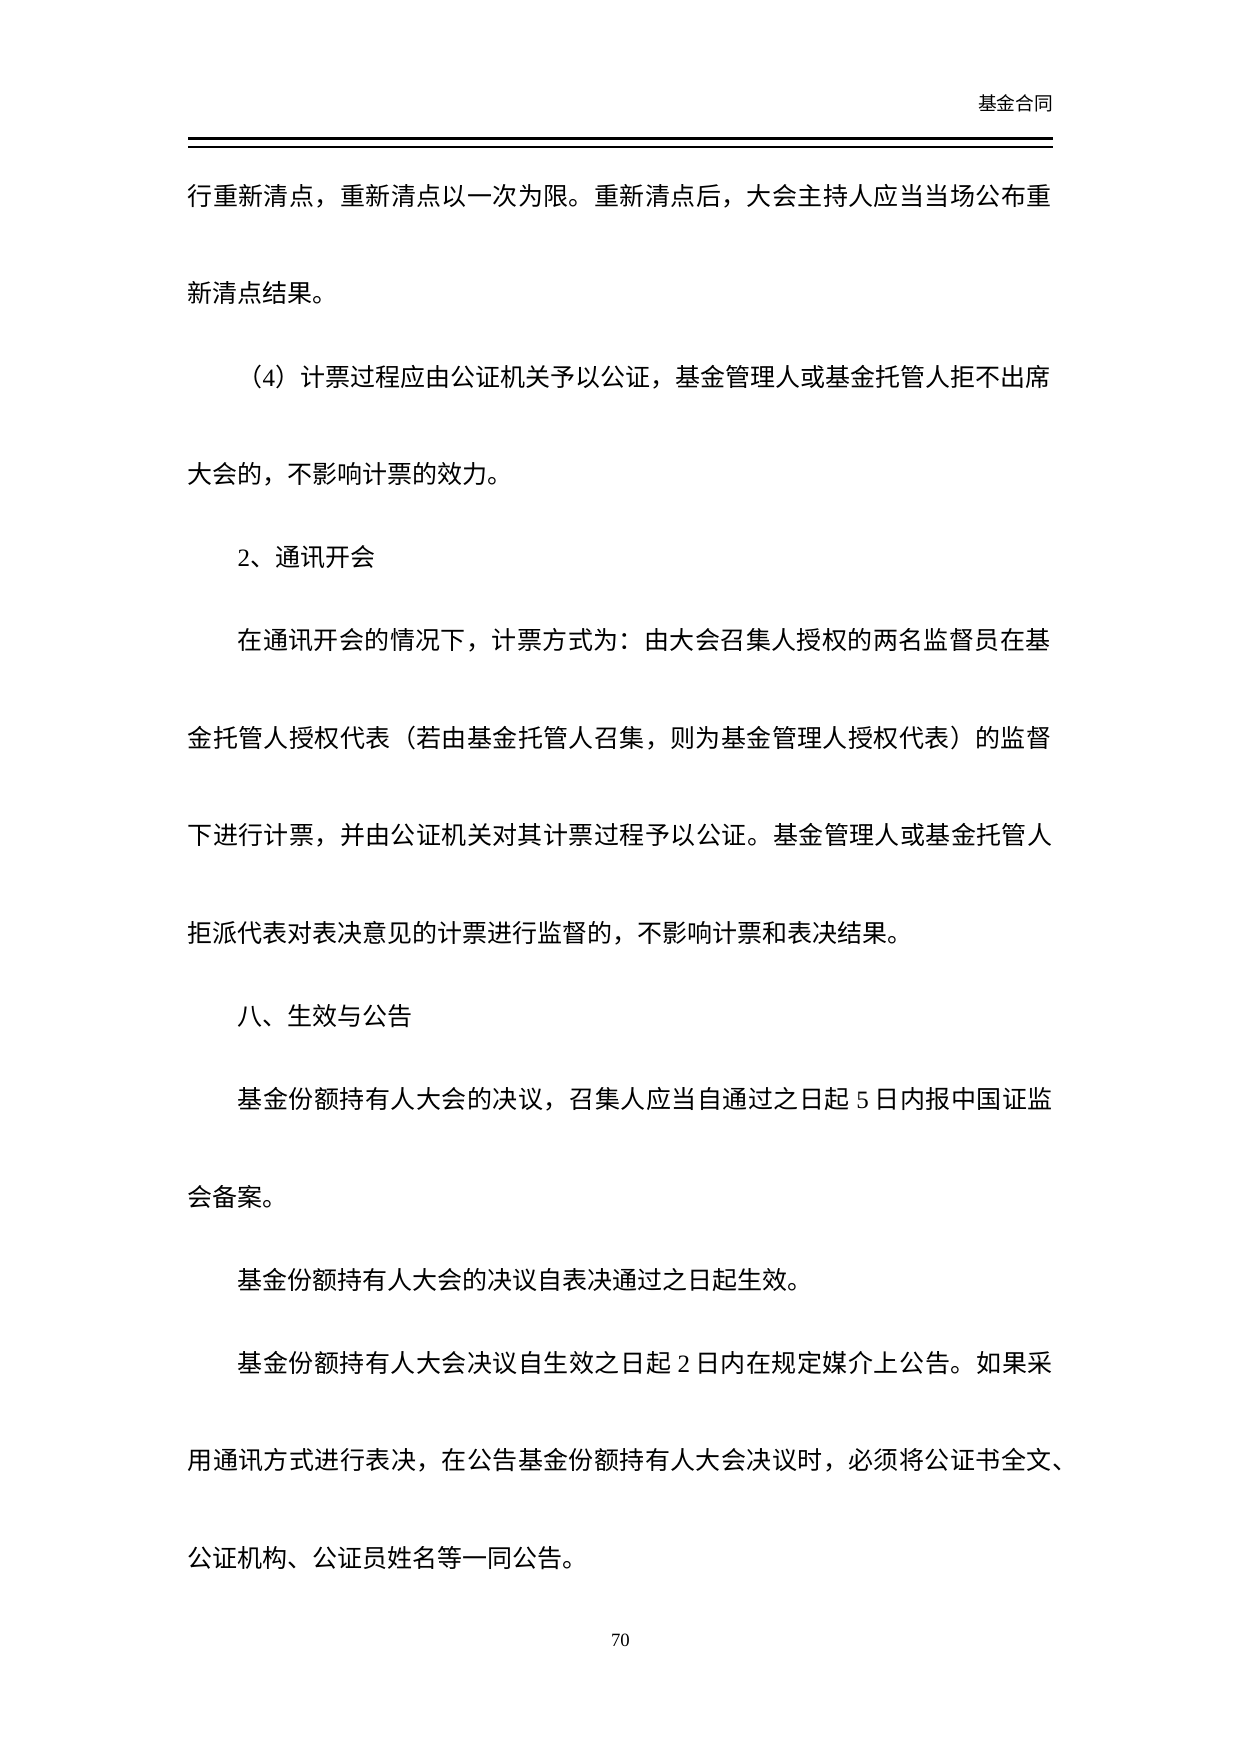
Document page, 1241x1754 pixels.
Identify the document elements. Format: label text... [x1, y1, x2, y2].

text 基金份额持有人大会决议自生效之日起2日内在规定媒介上公告。如果采用通讯方式进行表决，在公告基金份额持有人大会决议时，必须将公证书全文、公证机构、公证员姓名等一同公告。 [187, 1329, 1053, 1589]
text 八、生效与公告 [187, 982, 1053, 1047]
text （4）计票过程应由公证机关予以公证，基金管理人或基金托管人拒不出席大会的，不影响计票的效力。 [187, 343, 1053, 505]
text 基金份额持有人大会的决议，召集人应当自通过之日起5日内报中国证监会备案。 [187, 1065, 1053, 1228]
text 在通讯开会的情况下，计票方式为：由大会召集人授权的两名监督员在基金托管人授权代表（若由基金托管人召集，则为基金管理人授权代表）的监督下进行计票，并由公证机关对其计票过程予以公证。基金管理人或基金托管人拒派代表对表决意见的计票进行监督的，不影响计票和表决结果。 [187, 606, 1053, 964]
text 基金份额持有人大会的决议自表决通过之日起生效。 [187, 1246, 1053, 1311]
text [187, 162, 1053, 324]
text 2、通讯开会 [187, 523, 1053, 588]
